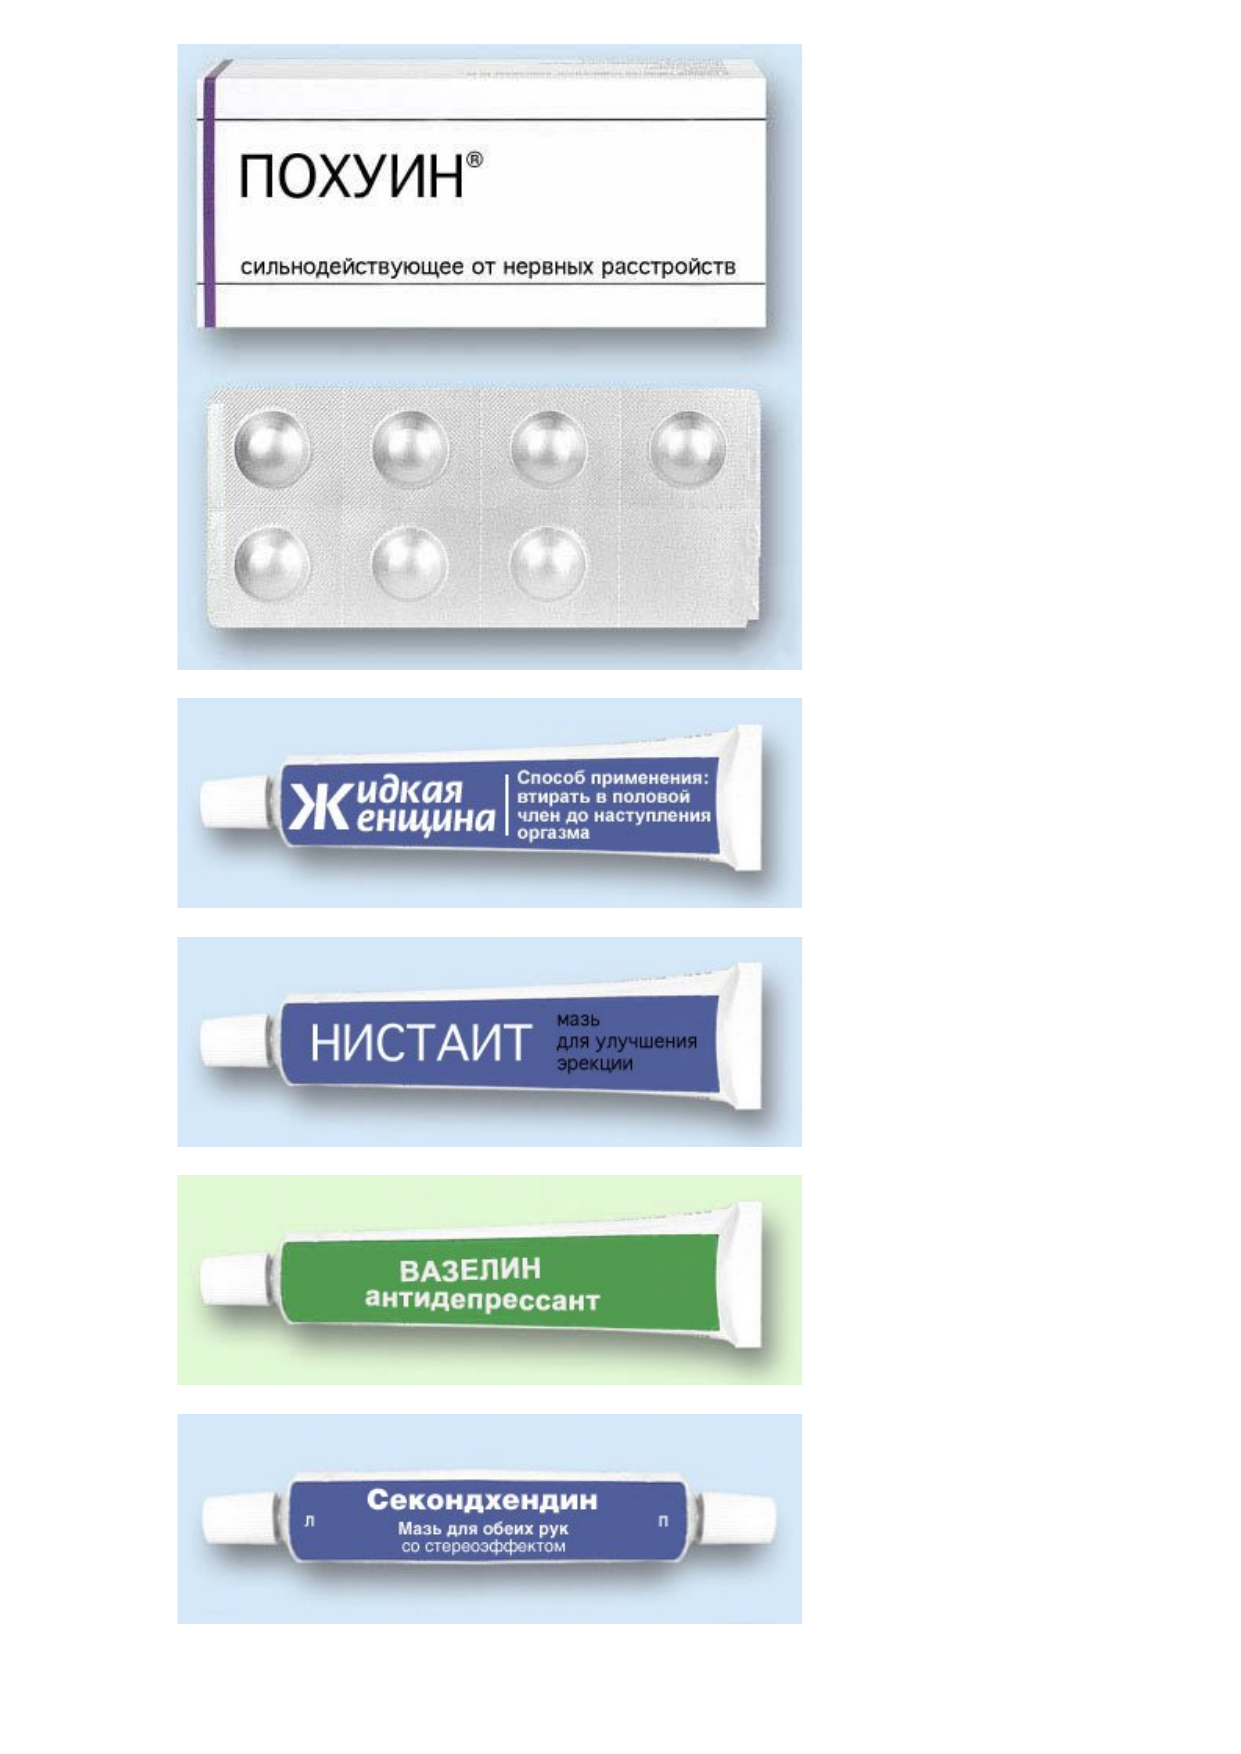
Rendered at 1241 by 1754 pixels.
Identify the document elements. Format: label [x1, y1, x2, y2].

picture [177, 1414, 803, 1624]
picture [177, 44, 803, 670]
picture [177, 1175, 803, 1385]
picture [177, 937, 803, 1147]
picture [177, 698, 803, 908]
